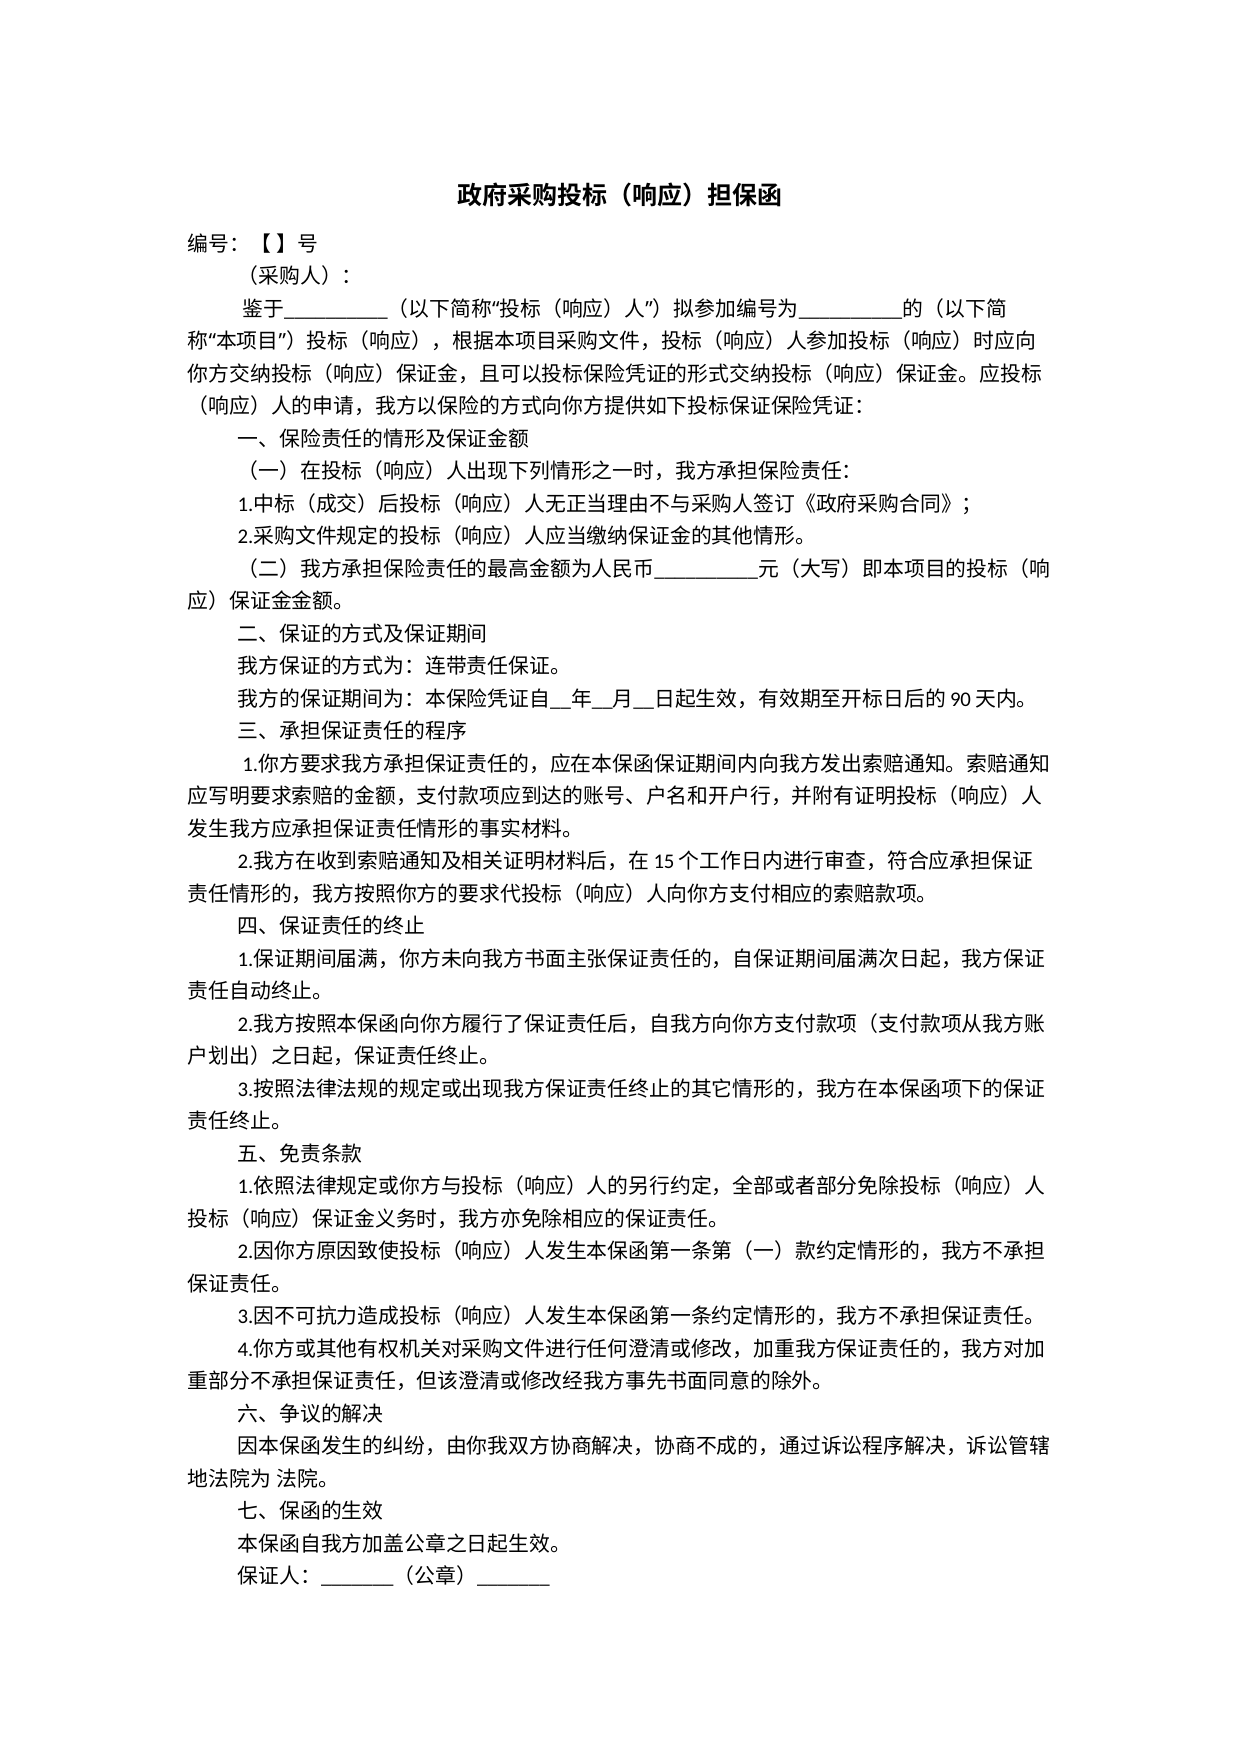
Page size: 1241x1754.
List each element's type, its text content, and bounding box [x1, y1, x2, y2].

text 1.保证期间届满，你方未向我方书面主张保证责任的，自保证期间届满次日起，我方保证责任自动终止。 [187, 942, 1053, 1007]
text 四、保证责任的终止 [187, 909, 1053, 942]
text 我方保证的方式为：连带责任保证。 [187, 649, 1053, 682]
text 2.我方按照本保函向你方履行了保证责任后，自我方向你方支付款项（支付款项从我方账户划出）之日起，保证责任终止。 [187, 1007, 1053, 1072]
text 2.我方在收到索赔通知及相关证明材料后，在15个工作日内进行审查，符合应承担保证责任情形的，我方按照你方的要求代投标（响应）人向你方支付相应的索赔款项。 [187, 844, 1053, 909]
text 保证人：_______（公章）_______ [187, 1559, 1053, 1592]
text 二、保证的方式及保证期间 [187, 617, 1053, 649]
text 编号：【 】号 [187, 227, 1053, 259]
text 政府采购投标（响应）担保函 [187, 162, 1053, 227]
text 七、保函的生效 [187, 1494, 1053, 1527]
text 1.依照法律规定或你方与投标（响应）人的另行约定，全部或者部分免除投标（响应）人投标（响应）保证金义务时，我方亦免除相应的保证责任。 [187, 1169, 1053, 1234]
text （二）我方承担保险责任的最高金额为人民币__________元（大写）即本项目的投标（响应）保证金金额。 [187, 552, 1053, 617]
text 3.因不可抗力造成投标（响应）人发生本保函第一条约定情形的，我方不承担保证责任。 [187, 1299, 1053, 1332]
text 六、争议的解决 [187, 1397, 1053, 1429]
text 我方的保证期间为：本保险凭证自__年__月__日起生效，有效期至开标日后的90天内。 [187, 682, 1053, 714]
text 鉴于__________（以下简称“投标（响应）人”）拟参加编号为__________的（以下简称“本项目”）投标（响应），根据本项目采购文件，投标（响应）人参加投标（响应）时应向你方交纳投标（响应）保证金，且可以投标保险凭证的形式交纳投标（响应）保证金。应投标（响应）人的申请，我方以保险的方式向你方提供如下投标保证保险凭证： [187, 292, 1053, 422]
text 1.你方要求我方承担保证责任的，应在本保函保证期间内向我方发出索赔通知。索赔通知应写明要求索赔的金额，支付款项应到达的账号、户名和开户行，并附有证明投标（响应）人发生我方应承担保证责任情形的事实材料。 [187, 747, 1053, 844]
text 三、承担保证责任的程序 [187, 714, 1053, 747]
text 一、保险责任的情形及保证金额 [187, 422, 1053, 454]
text 2.因你方原因致使投标（响应）人发生本保函第一条第（一）款约定情形的，我方不承担保证责任。 [187, 1234, 1053, 1299]
text 因本保函发生的纠纷，由你我双方协商解决，协商不成的，通过诉讼程序解决，诉讼管辖地法院为 法院。 [187, 1429, 1053, 1494]
text 五、免责条款 [187, 1137, 1053, 1169]
text 本保函自我方加盖公章之日起生效。 [187, 1527, 1053, 1559]
text 1.中标（成交）后投标（响应）人无正当理由不与采购人签订《政府采购合同》； [187, 487, 1053, 519]
text （采购人）： [187, 259, 1053, 292]
text 4.你方或其他有权机关对采购文件进行任何澄清或修改，加重我方保证责任的，我方对加重部分不承担保证责任，但该澄清或修改经我方事先书面同意的除外。 [187, 1332, 1053, 1397]
text （一）在投标（响应）人出现下列情形之一时，我方承担保险责任： [187, 454, 1053, 487]
text 3.按照法律法规的规定或出现我方保证责任终止的其它情形的，我方在本保函项下的保证责任终止。 [187, 1072, 1053, 1137]
text 2.采购文件规定的投标（响应）人应当缴纳保证金的其他情形。 [187, 519, 1053, 552]
